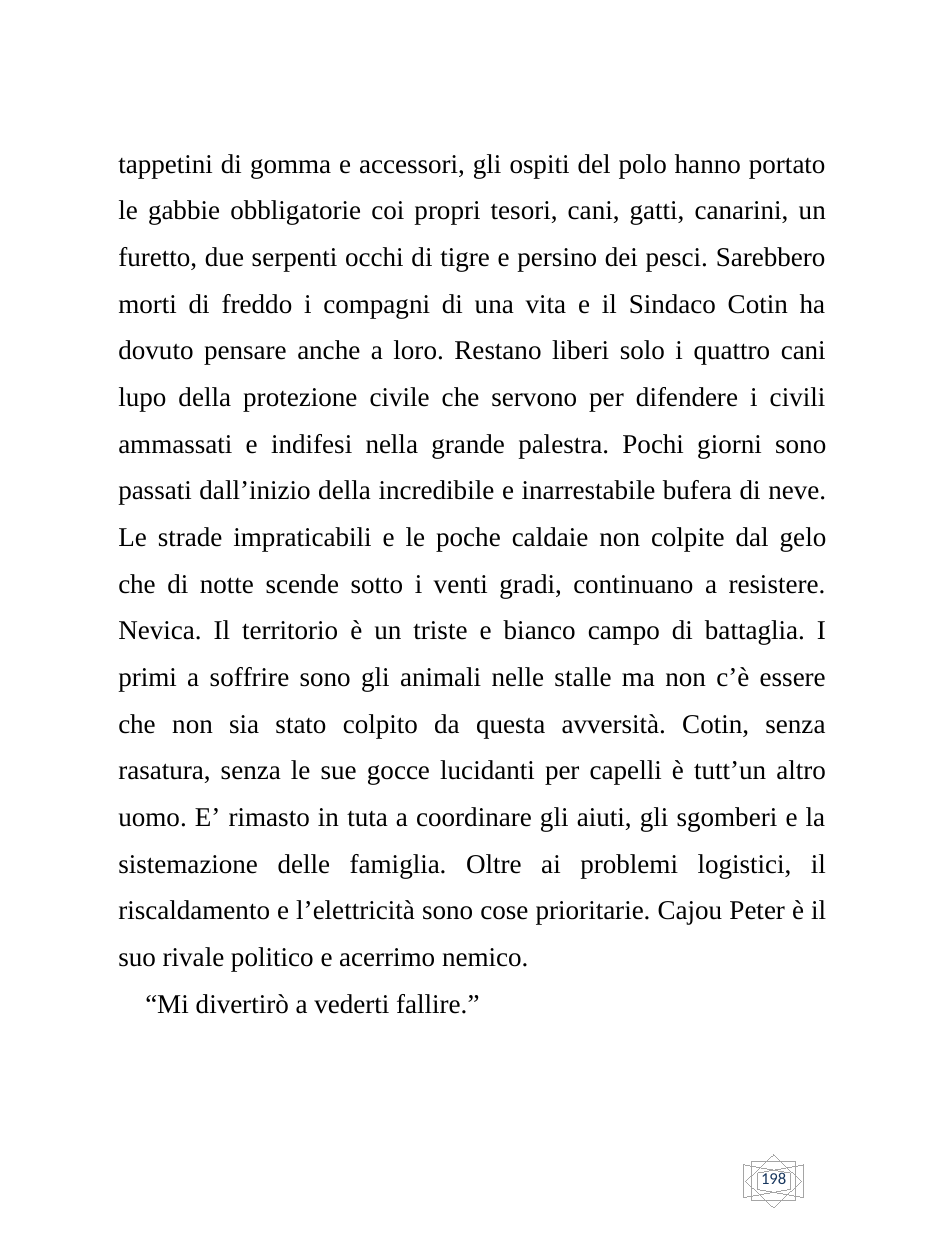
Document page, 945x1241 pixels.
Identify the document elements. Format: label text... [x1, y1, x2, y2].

text “Mi divertirò a vederti fallire.” [118, 988, 827, 1019]
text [118, 148, 827, 972]
